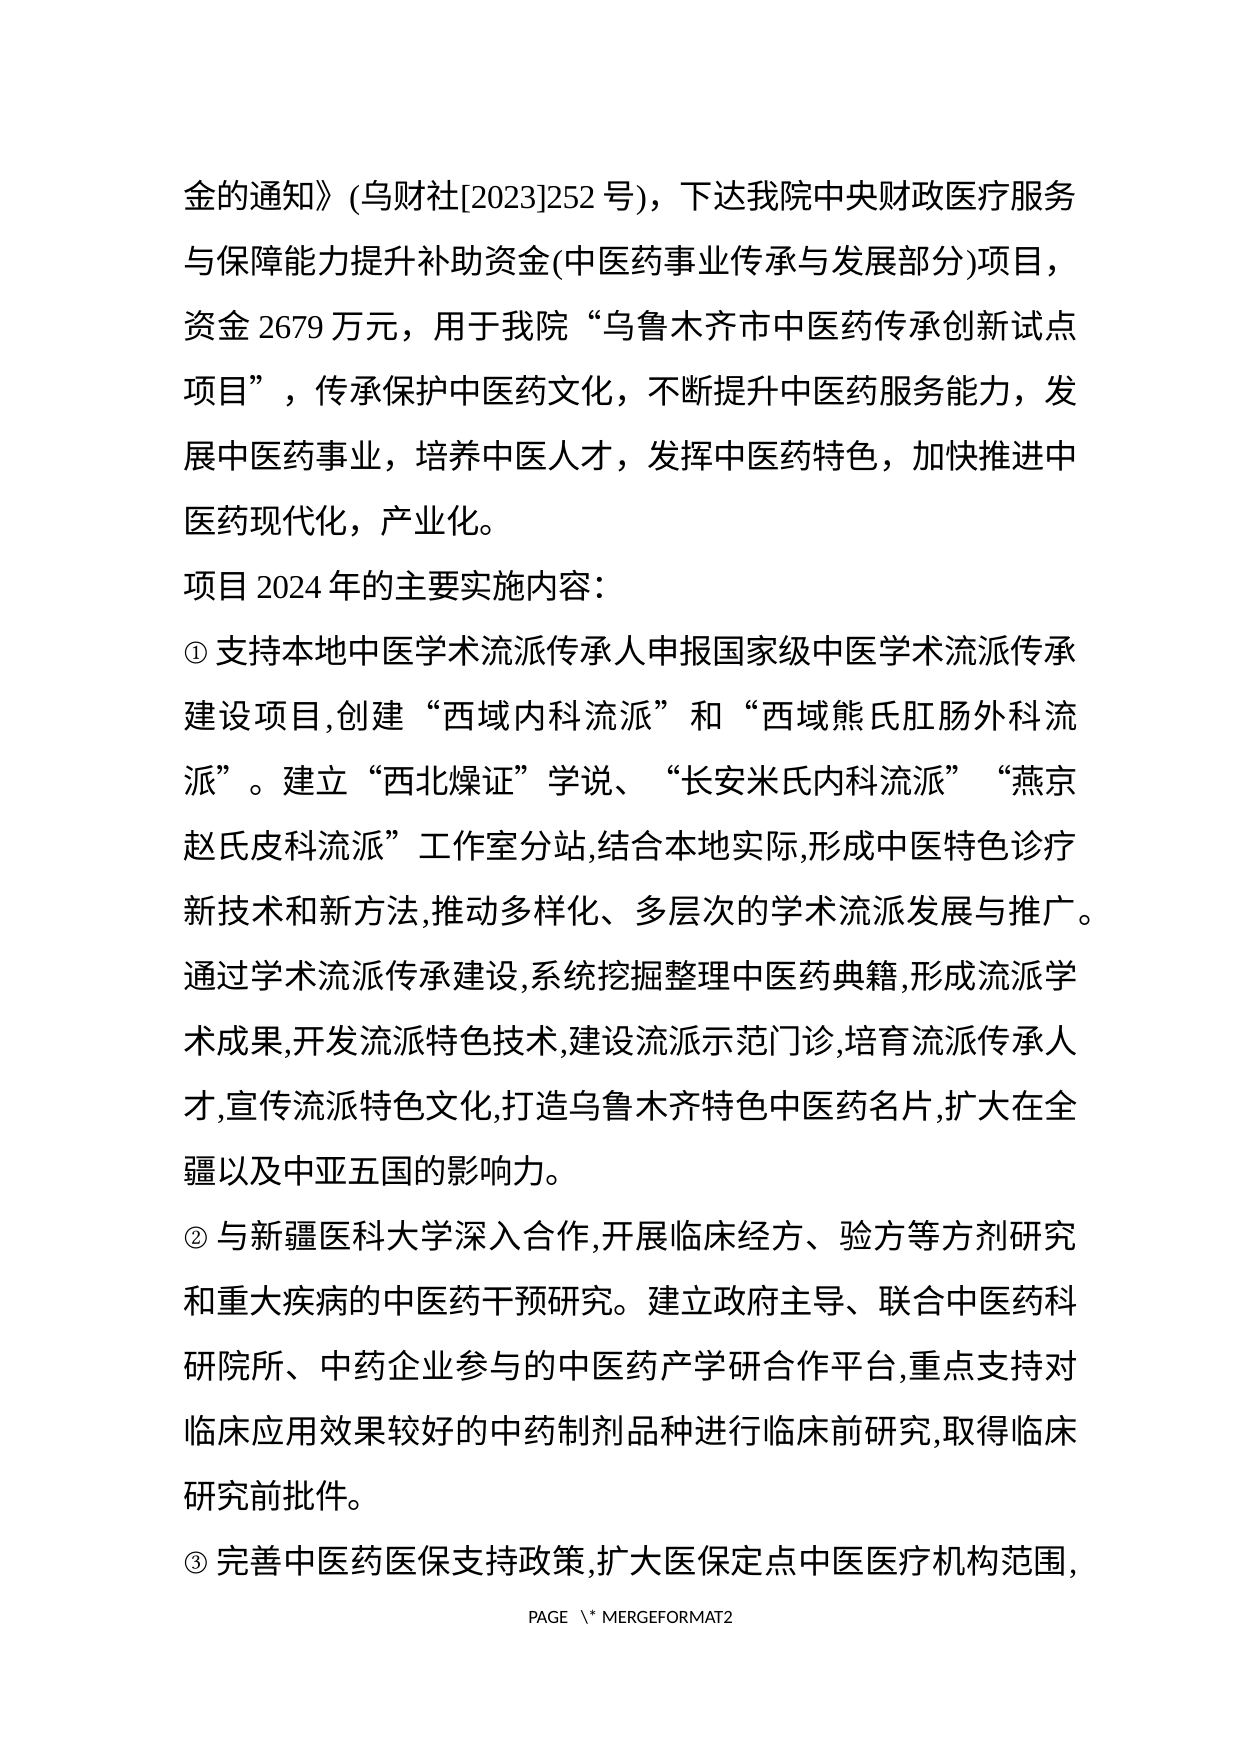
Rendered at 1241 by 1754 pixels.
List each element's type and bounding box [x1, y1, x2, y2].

text [183, 162, 1078, 1592]
